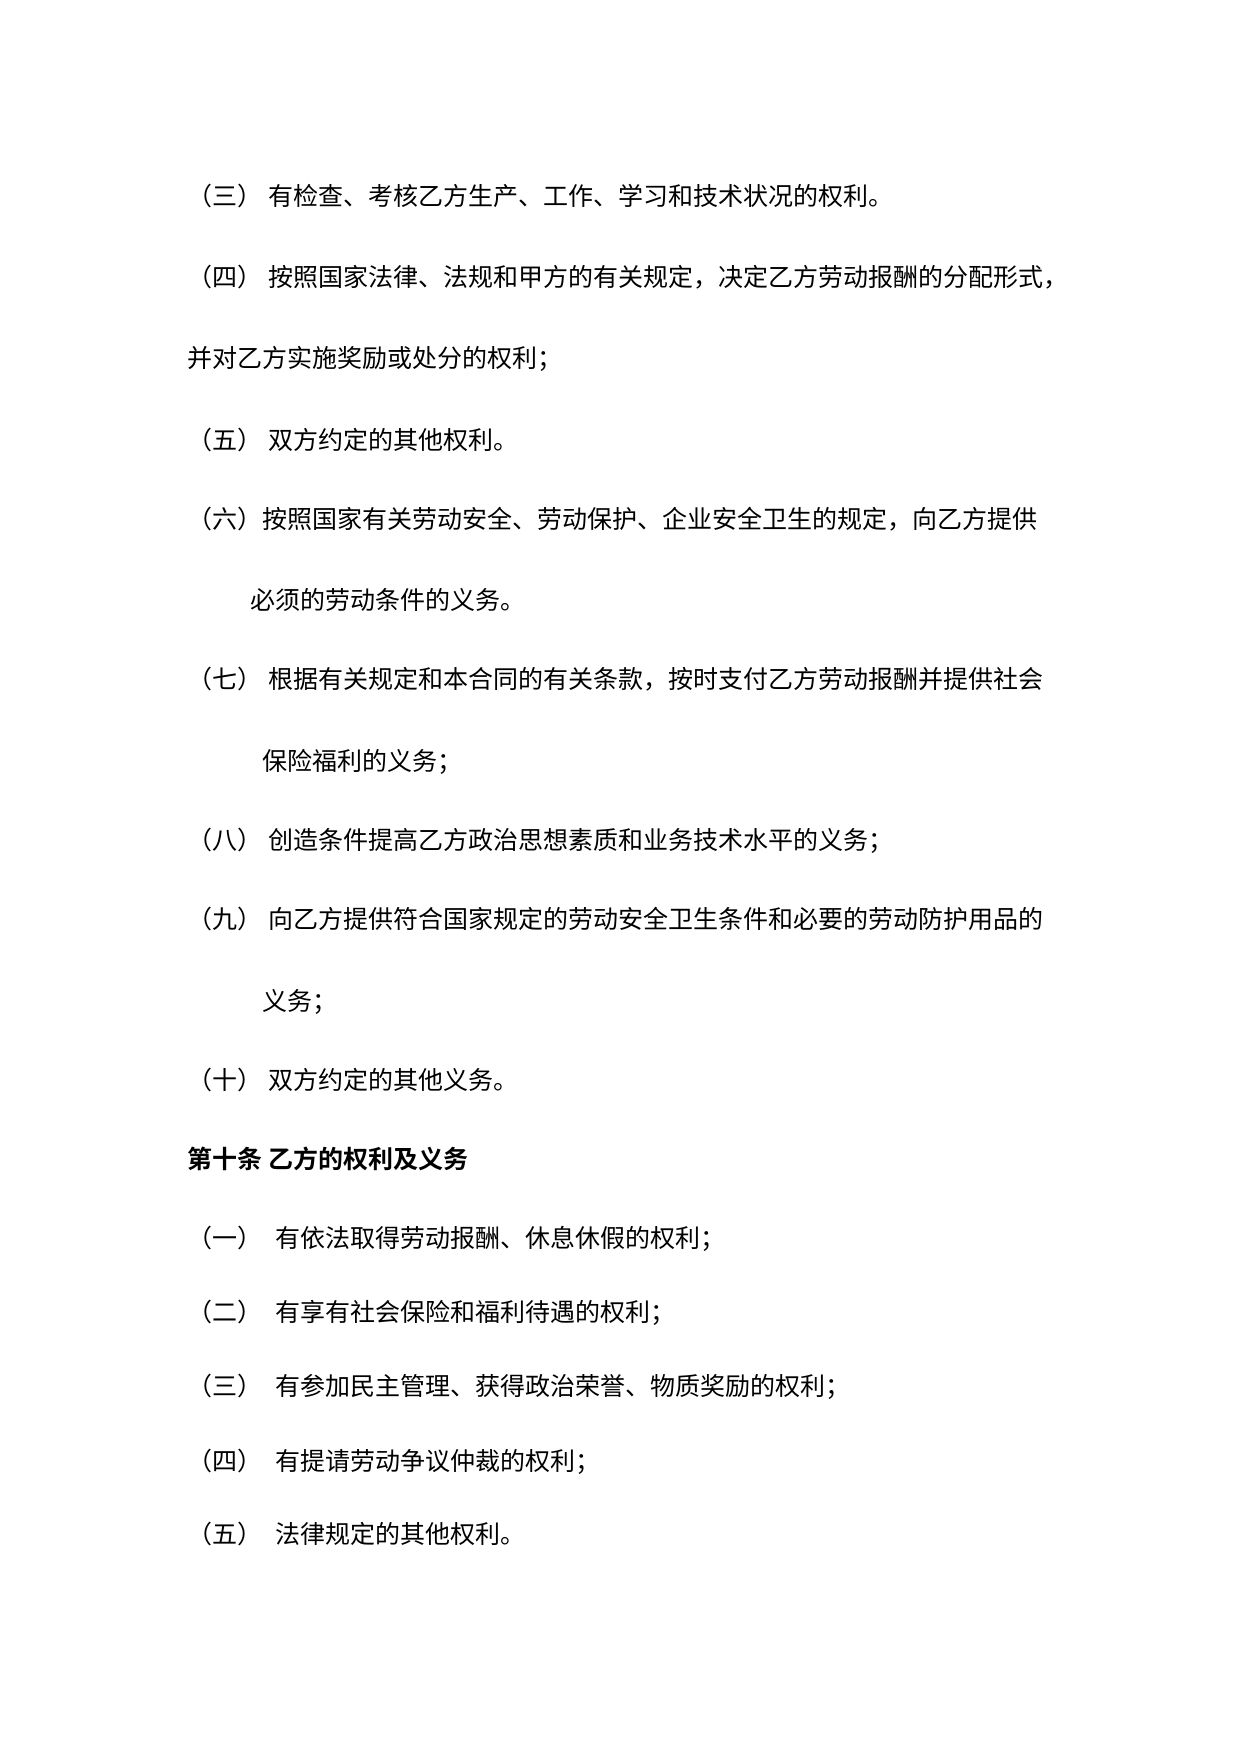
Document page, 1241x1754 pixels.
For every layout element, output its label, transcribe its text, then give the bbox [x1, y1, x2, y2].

text （九） 向乙方提供符合国家规定的劳动安全卫生条件和必要的劳动防护用品的义务； [187, 885, 1053, 1032]
list 有依法取得劳动报酬、休息休假的权利； [187, 1204, 1053, 1269]
list 法律规定的其他权利。 [187, 1501, 1053, 1566]
text （十） 双方约定的其他义务。 [187, 1046, 1053, 1111]
text 第十条 乙方的权利及义务 [187, 1125, 1053, 1190]
list 有提请劳动争议仲裁的权利； [187, 1427, 1053, 1492]
text （七） 根据有关规定和本合同的有关条款，按时支付乙方劳动报酬并提供社会保险福利的义务； [187, 646, 1053, 792]
text （六）按照国家有关劳动安全、劳动保护、企业安全卫生的规定，向乙方提供必须的劳动条件的义务。 [187, 485, 1053, 631]
text （八） 创造条件提高乙方政治思想素质和业务技术水平的义务； [187, 806, 1053, 871]
list 有参加民主管理、获得政治荣誉、物质奖励的权利； [187, 1352, 1053, 1417]
list 有享有社会保险和福利待遇的权利； [187, 1278, 1053, 1343]
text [187, 162, 1053, 471]
